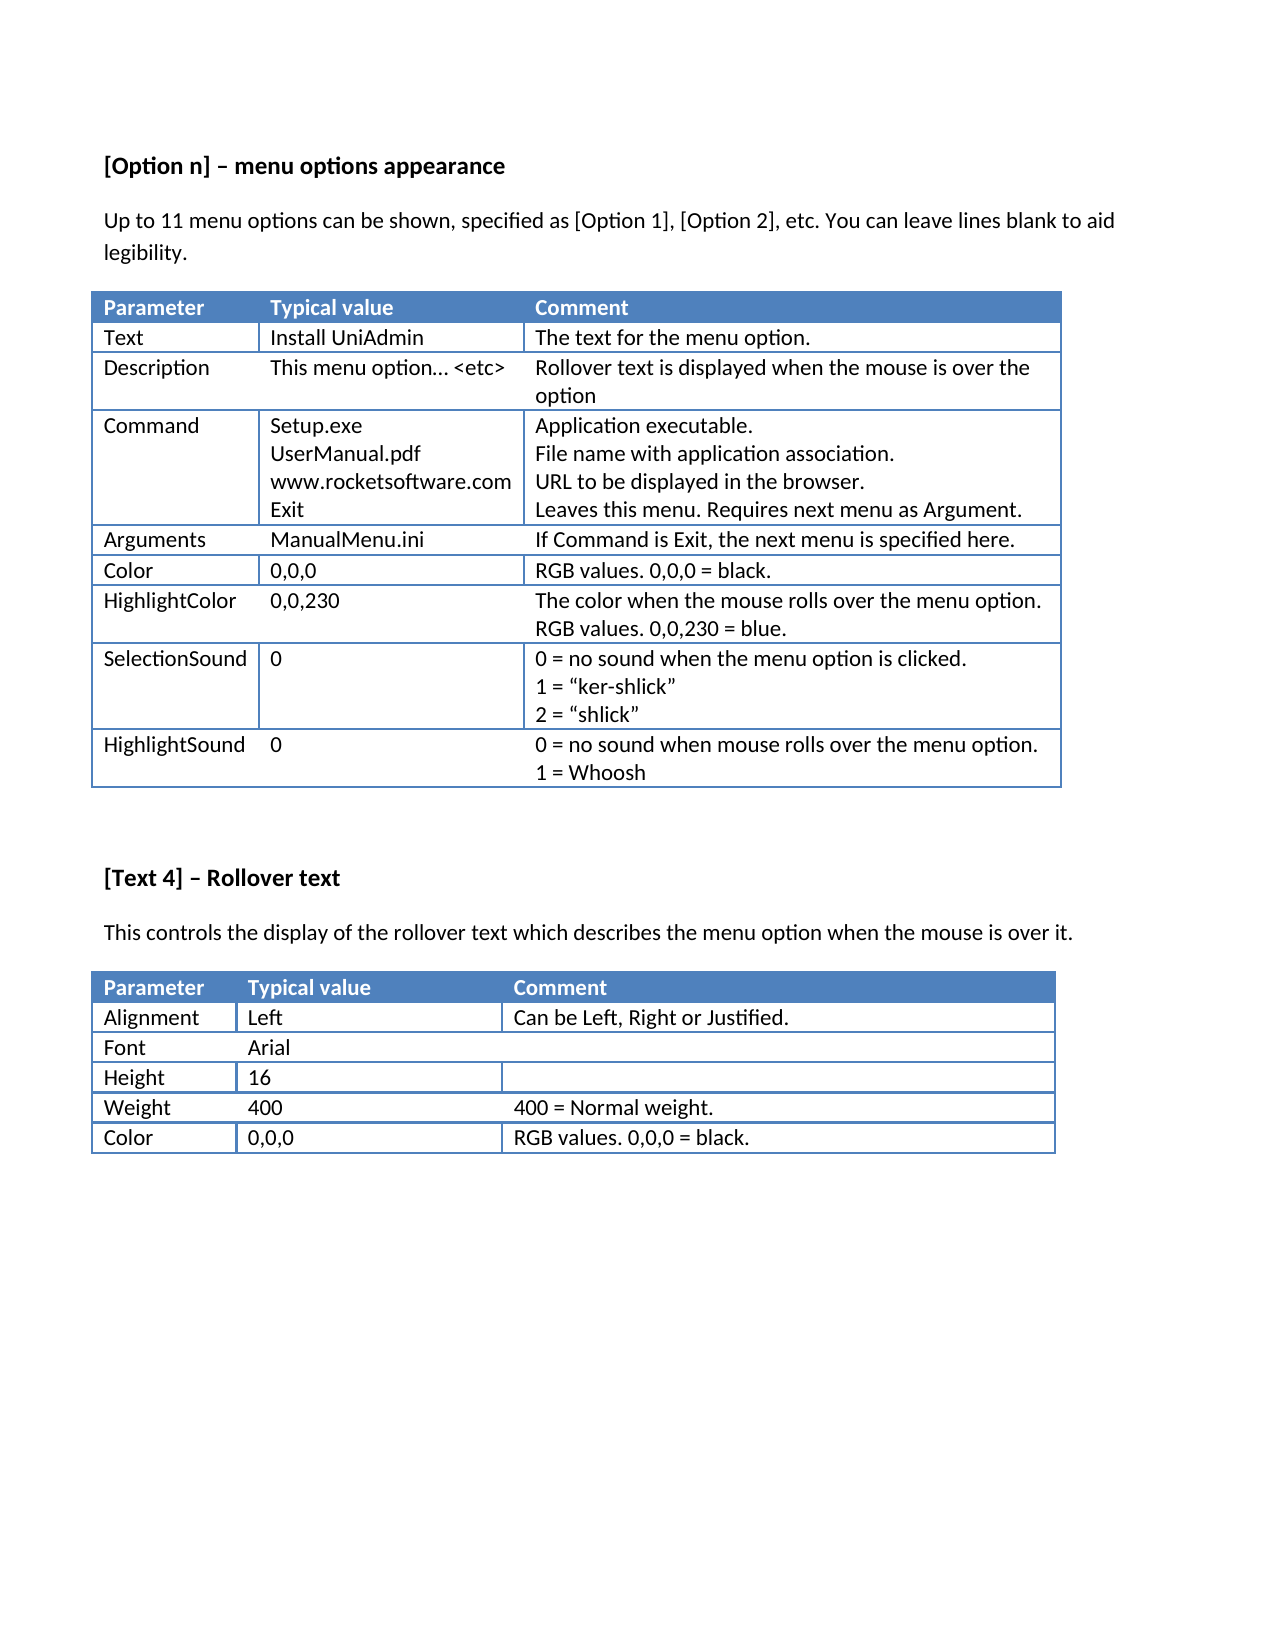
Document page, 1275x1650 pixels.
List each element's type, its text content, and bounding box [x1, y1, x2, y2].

table_cell Arguments [93, 526, 259, 554]
table_cell HighlightColor [93, 586, 259, 642]
table_cell 0 [260, 644, 523, 728]
table_cell 0,0,230 [259, 586, 524, 642]
table_cell 0 = no sound when the menu option is clicked. 1 = “ker-shlick” 2 = “shlick” [525, 644, 1060, 728]
table_cell 0,0,0 [238, 1124, 501, 1152]
table_cell Setup.exe UserManual.pdf www.rocketsoftware.com Exit [260, 411, 523, 523]
table_cell 16 [238, 1063, 501, 1091]
table_cell Install UniAdmin [260, 323, 523, 351]
text [Option n] – menu options appearance [103, 150, 1167, 181]
table_cell Height [93, 1063, 235, 1091]
table_cell RGB values. 0,0,0 = black. [525, 556, 1060, 584]
table_header Comment [502, 973, 1054, 1001]
table_cell SelectionSound [93, 644, 258, 728]
table_cell 400 = Normal weight. [502, 1094, 1054, 1121]
text Up to 11 menu options can be shown, specified as [Option 1], [Option 2], etc. You can leave lines blank to aid legibility. [103, 206, 1167, 266]
table_cell [502, 1033, 1054, 1061]
table_cell Arial [236, 1033, 502, 1061]
table_cell ManualMenu.ini [259, 526, 524, 554]
table_cell Rollover text is displayed when the mouse is over the option [524, 353, 1060, 409]
table_header Typical value [236, 973, 502, 1001]
text [Text 4] – Rollover text [103, 862, 1167, 893]
table_header Parameter [93, 293, 259, 321]
table_cell Color [93, 556, 258, 584]
table_cell Text [93, 323, 258, 351]
table_cell Font [93, 1033, 236, 1061]
table_header Parameter [93, 973, 236, 1001]
table_cell Can be Left, Right or Justified. [503, 1003, 1054, 1031]
text This controls the display of the rollover text which describes the menu option when the mouse is over it. [103, 918, 1167, 946]
table_cell 0 [259, 730, 524, 786]
table_cell HighlightSound [93, 730, 259, 786]
table_cell RGB values. 0,0,0 = black. [503, 1124, 1054, 1152]
table_cell Weight [93, 1094, 236, 1121]
table_cell If Command is Exit, the next menu is specified here. [524, 526, 1060, 554]
table_cell Application executable. File name with application association. URL to be displayed in the browser. Leaves this menu. Requires next menu as Argument. [525, 411, 1060, 523]
table_cell Alignment [93, 1003, 235, 1031]
table_header Typical value [259, 293, 524, 321]
table_cell 400 [236, 1094, 502, 1121]
table_cell 0 = no sound when mouse rolls over the menu option. 1 = Whoosh [524, 730, 1060, 786]
table_cell The color when the mouse rolls over the menu option. RGB values. 0,0,230 = blue. [524, 586, 1060, 642]
table_cell Color [93, 1124, 235, 1152]
table_cell The text for the menu option. [525, 323, 1060, 351]
table_cell Command [93, 411, 258, 523]
table_cell This menu option… <etc> [259, 353, 524, 409]
table_cell 0,0,0 [260, 556, 523, 584]
table_cell Description [93, 353, 259, 409]
table_cell [503, 1063, 1054, 1091]
table_cell Left [238, 1003, 501, 1031]
table_header Comment [524, 293, 1060, 321]
